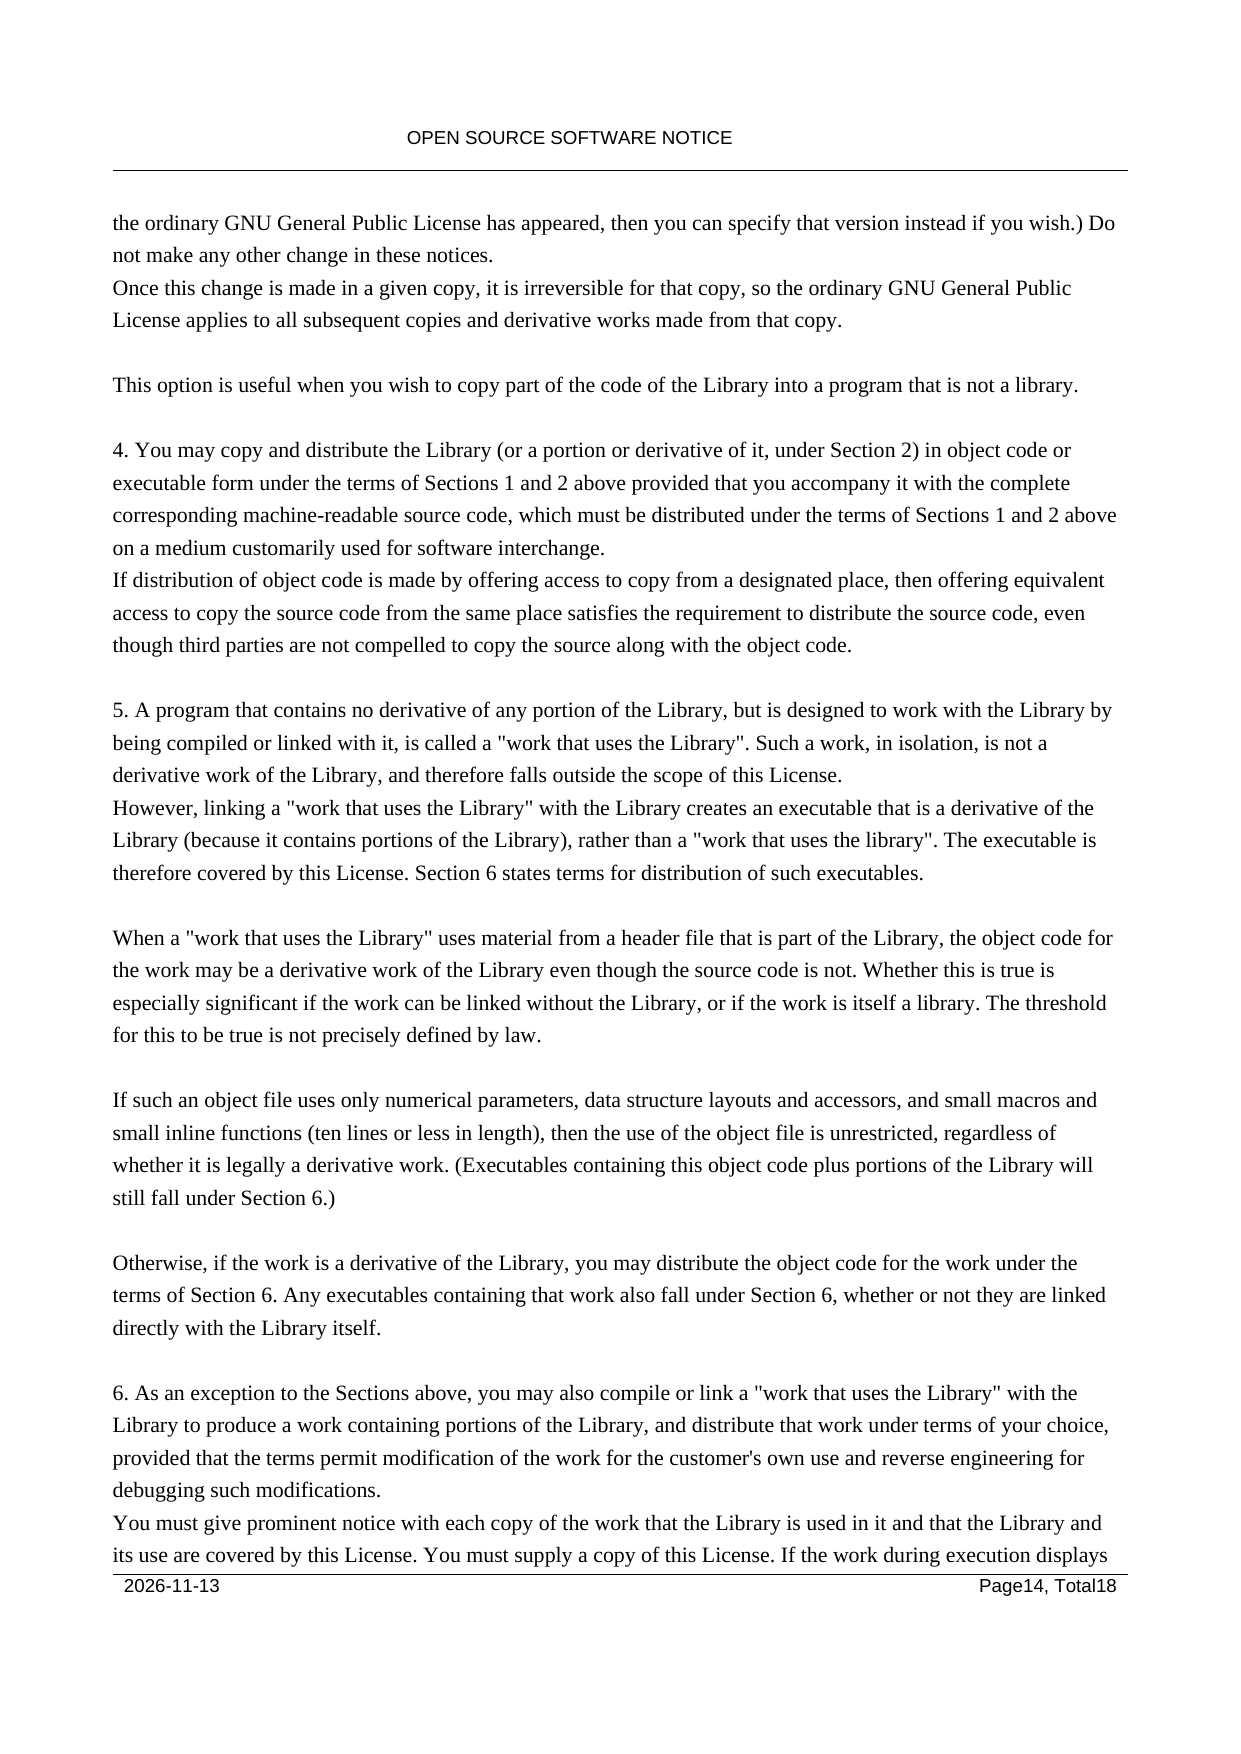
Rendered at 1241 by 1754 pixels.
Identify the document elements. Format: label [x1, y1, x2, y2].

text [112, 206, 1128, 1571]
